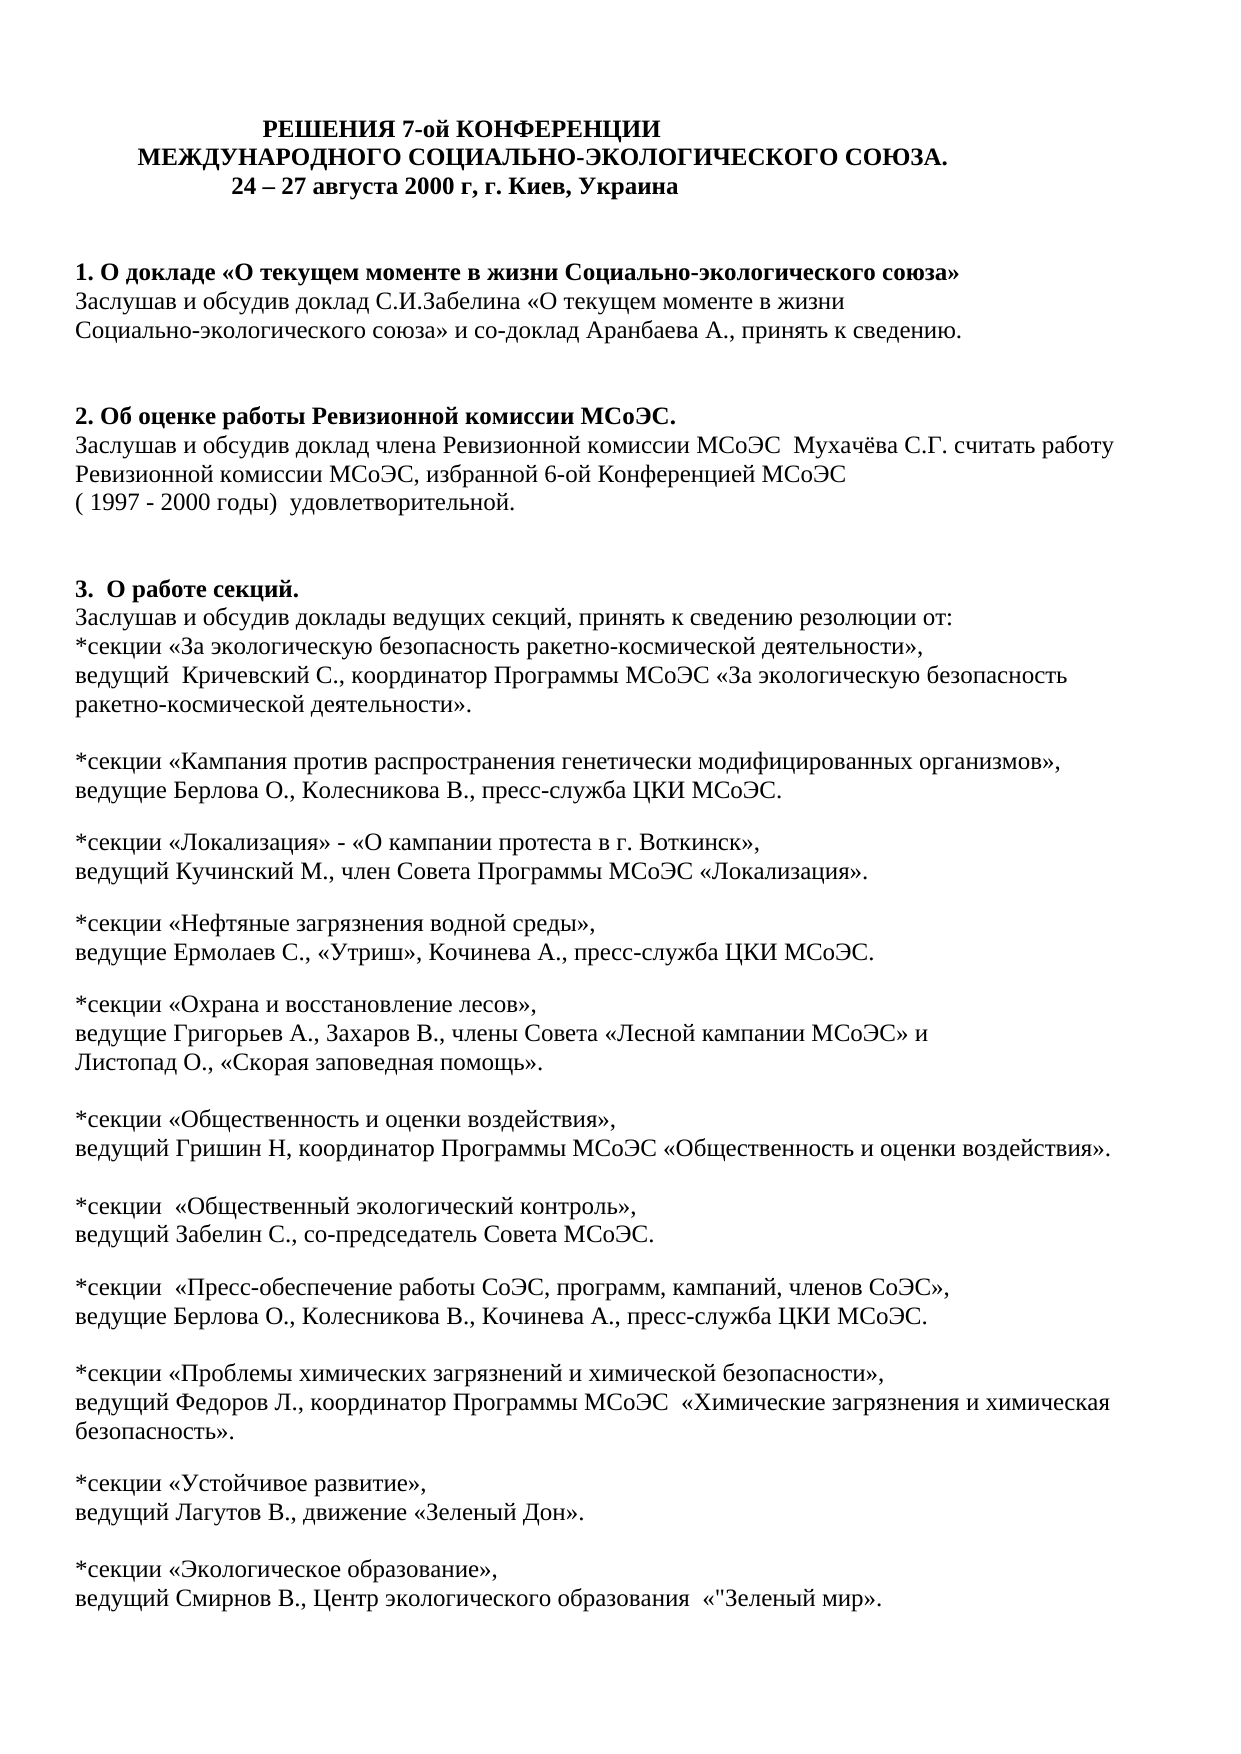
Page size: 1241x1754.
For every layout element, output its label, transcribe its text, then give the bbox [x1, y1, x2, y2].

text ведущий Лагутов В., движение «Зеленый Дон». [75, 1497, 1152, 1526]
text 3. О работе секций. [75, 574, 1152, 602]
text Заслушав и обсудив доклад члена Ревизионной комиссии МСоЭС Мухачёва С.Г. считать работу Ревизионной комиссии МСоЭС, избранной 6-ой Конференцией МСоЭС [75, 430, 1152, 487]
subtitle РЕШЕНИЯ 7-ой КОНФЕРЕНЦИИ [75, 114, 1152, 142]
text *секции «Общественный экологический контроль», [75, 1191, 1152, 1219]
text 2. Об оценке работы Ревизионной комиссии МСоЭС. [75, 401, 1152, 430]
text *секции «Охрана и восстановление лесов», [75, 989, 1152, 1018]
text ( 1997 - 2000 годы) удовлетворительной. [75, 487, 1152, 516]
text ведущие Ермолаев С., «Утриш», Кочинева А., пресс-служба ЦКИ МСоЭС. [75, 937, 1152, 966]
text *секции «Устойчивое развитие», [75, 1468, 1152, 1497]
text *секции «Кампания против распространения генетически модифицированных организмов», ведущие Берлова О., Колесникова В., пресс-служба ЦКИ МСоЭС. [75, 746, 1152, 804]
text ведущие Берлова О., Колесникова В., Кочинева А., пресс-служба ЦКИ МСоЭС. [75, 1301, 1152, 1329]
text Заслушав и обсудив доклады ведущих секций, принять к сведению резолюции от: [75, 602, 1152, 631]
text Заслушав и обсудив доклад С.И.Забелина «О текущем моменте в жизни [75, 286, 1152, 315]
text *секции «Пресс-обеспечение работы СоЭС, программ, кампаний, членов СоЭС», [75, 1272, 1152, 1301]
text ведущий Кучинский М., член Совета Программы МСоЭС «Локализация». [75, 856, 1152, 885]
text *секции «За экологическую безопасность ракетно-космической деятельности», [75, 631, 1152, 660]
text ведущий Кричевский С., координатор Программы МСоЭС «За экологическую безопасность ракетно-космической деятельности». [75, 660, 1152, 717]
text ведущие Григорьев А., Захаров В., члены Совета «Лесной кампании МСоЭС» и [75, 1018, 1152, 1047]
text *секции «Нефтяные загрязнения водной среды», [75, 908, 1152, 937]
text ведущий Федоров Л., координатор Программы МСоЭС «Химические загрязнения и химическая безопасность». [75, 1387, 1152, 1444]
text ведущий Смирнов В., Центр экологического образования «"Зеленый мир». [75, 1583, 1152, 1612]
text *секции «Экологическое образование», [75, 1554, 1152, 1583]
text МЕЖДУНАРОДНОГО СОЦИАЛЬНО-ЭКОЛОГИЧЕСКОГО СОЮЗА. [75, 142, 1152, 171]
text ведущий Гришин Н, координатор Программы МСоЭС «Общественность и оценки воздействия». [75, 1133, 1152, 1162]
text 1. О докладе «О текущем моменте в жизни Социально-экологического союза» [75, 257, 1152, 286]
text *секции «Общественность и оценки воздействия», [75, 1104, 1152, 1133]
text ведущий Забелин С., со-председатель Совета МСоЭС. [75, 1219, 1152, 1248]
text 24 – 27 августа 2000 г, г. Киев, Украина [75, 171, 1152, 200]
text Листопад О., «Скорая заповедная помощь». [75, 1047, 1152, 1076]
text *секции «Локализация» - «О кампании протеста в г. Воткинск», [75, 827, 1152, 856]
text Социально-экологического союза» и со-доклад Аранбаева А., принять к сведению. [75, 315, 1152, 344]
text *секции «Проблемы химических загрязнений и химической безопасности», [75, 1358, 1152, 1387]
